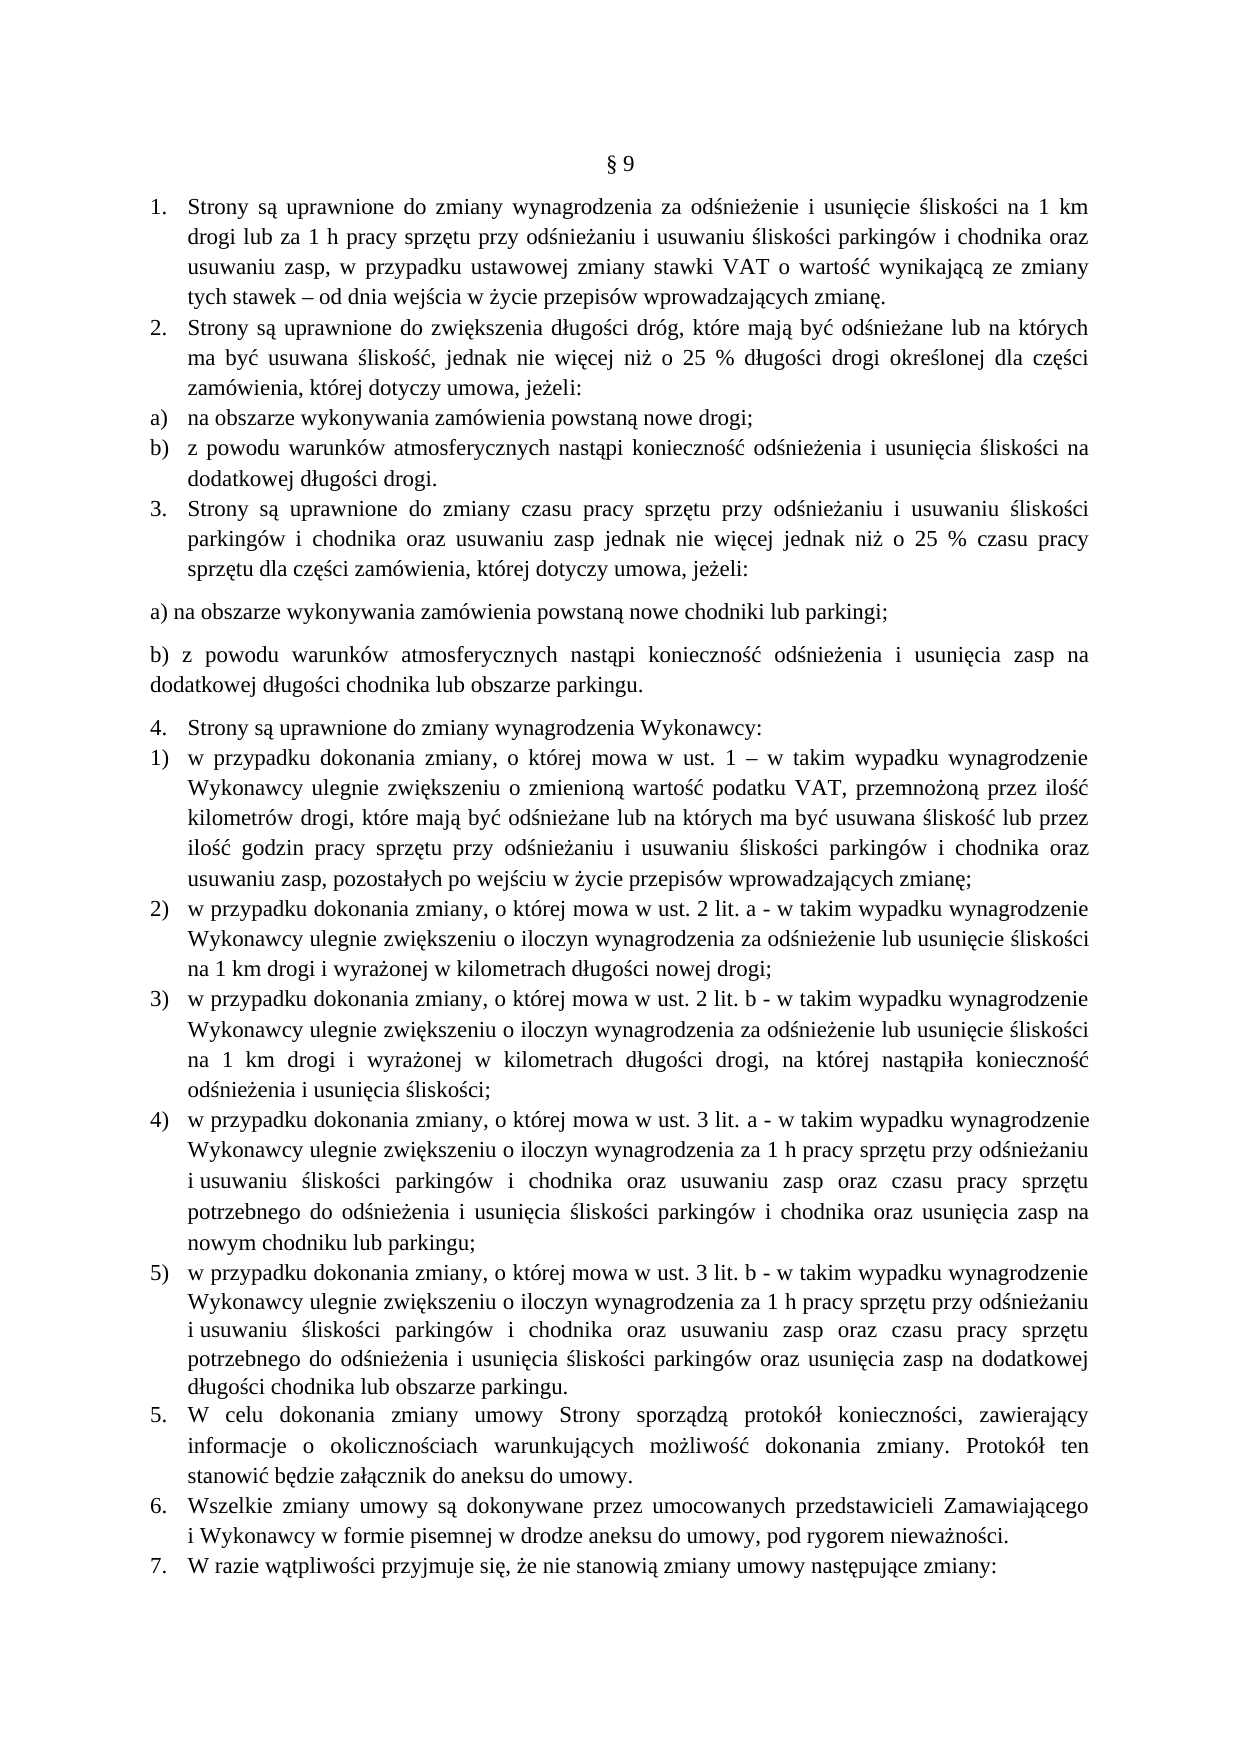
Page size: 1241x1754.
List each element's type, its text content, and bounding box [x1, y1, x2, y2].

text b) z powodu warunków atmosferycznych nastąpi konieczność odśnieżenia i usunięcia zasp na dodatkowej długości chodnika lub obszarze parkingu. [150, 641, 1090, 697]
list Strony są uprawnione do zmiany wynagrodzenia za odśnieżenie i usunięcie śliskości na 1 km drogi lub za 1 h pracy sprzętu przy odśnieżaniu i usuwaniu śliskości parkingów i chodnika oraz usuwaniu zasp, w przypadku ustawowej zmiany stawki VAT o wartość wynikającą ze zmiany tych stawek – od dnia wejścia w życie przepisów wprowadzających zmianę. [150, 193, 1090, 310]
text a) na obszarze wykonywania zamówienia powstaną nowe chodniki lub parkingi; [150, 598, 1090, 624]
list na obszarze wykonywania zamówienia powstaną nowe drogi; [150, 404, 1090, 431]
list Strony są uprawnione do zmiany wynagrodzenia Wykonawcy: [150, 713, 1090, 740]
list w przypadku dokonania zmiany, o której mowa w ust. 2 lit. b - w takim wypadku wynagrodzenie Wykonawcy ulegnie zwiększeniu o iloczyn wynagrodzenia za odśnieżenie lub usunięcie śliskości na 1 km drogi i wyrażonej w kilometrach długości drogi, na której nastąpiła konieczność odśnieżenia i usunięcia śliskości; [150, 985, 1090, 1102]
list w przypadku dokonania zmiany, o której mowa w ust. 3 lit. a - w takim wypadku wynagrodzenie Wykonawcy ulegnie zwiększeniu o iloczyn wynagrodzenia za 1 h pracy sprzętu przy odśnieżaniu i usuwaniu śliskości parkingów i chodnika oraz usuwaniu zasp oraz czasu pracy sprzętu potrzebnego do odśnieżenia i usunięcia śliskości parkingów i chodnika oraz usunięcia zasp na nowym chodniku lub parkingu; [150, 1106, 1090, 1255]
list W celu dokonania zmiany umowy Strony sporządzą protokół konieczności, zawierający informacje o okolicznościach warunkujących możliwość dokonania zmiany. Protokół ten stanowić będzie załącznik do aneksu do umowy. [150, 1401, 1090, 1488]
list z powodu warunków atmosferycznych nastąpi konieczność odśnieżenia i usunięcia śliskości na dodatkowej długości drogi. [150, 434, 1090, 491]
list w przypadku dokonania zmiany, o której mowa w ust. 1 – w takim wypadku wynagrodzenie Wykonawcy ulegnie zwiększeniu o zmienioną wartość podatku VAT, przemnożoną przez ilość kilometrów drogi, które mają być odśnieżane lub na których ma być usuwana śliskość lub przez ilość godzin pracy sprzętu przy odśnieżaniu i usuwaniu śliskości parkingów i chodnika oraz usuwaniu zasp, pozostałych po wejściu w życie przepisów wprowadzających zmianę; [150, 744, 1090, 891]
list Strony są uprawnione do zwiększenia długości dróg, które mają być odśnieżane lub na których ma być usuwana śliskość, jednak nie więcej niż o 25 % długości drogi określonej dla części zamówienia, której dotyczy umowa, jeżeli: [150, 313, 1090, 400]
text § 9 [150, 150, 1090, 176]
list W razie wątpliwości przyjmuje się, że nie stanowią zmiany umowy następujące zmiany: [150, 1552, 1090, 1579]
list w przypadku dokonania zmiany, o której mowa w ust. 2 lit. a - w takim wypadku wynagrodzenie Wykonawcy ulegnie zwiększeniu o iloczyn wynagrodzenia za odśnieżenie lub usunięcie śliskości na 1 km drogi i wyrażonej w kilometrach długości nowej drogi; [150, 895, 1090, 982]
list Wszelkie zmiany umowy są dokonywane przez umocowanych przedstawicieli Zamawiającego i Wykonawcy w formie pisemnej w drodze aneksu do umowy, pod rygorem nieważności. [150, 1492, 1090, 1549]
list w przypadku dokonania zmiany, o której mowa w ust. 3 lit. b - w takim wypadku wynagrodzenie Wykonawcy ulegnie zwiększeniu o iloczyn wynagrodzenia za 1 h pracy sprzętu przy odśnieżaniu i usuwaniu śliskości parkingów i chodnika oraz usuwaniu zasp oraz czasu pracy sprzętu potrzebnego do odśnieżenia i usunięcia śliskości parkingów oraz usunięcia zasp na dodatkowej długości chodnika lub obszarze parkingu. [150, 1259, 1090, 1399]
list Strony są uprawnione do zmiany czasu pracy sprzętu przy odśnieżaniu i usuwaniu śliskości parkingów i chodnika oraz usuwaniu zasp jednak nie więcej jednak niż o 25 % czasu pracy sprzętu dla części zamówienia, której dotyczy umowa, jeżeli: [150, 495, 1090, 582]
